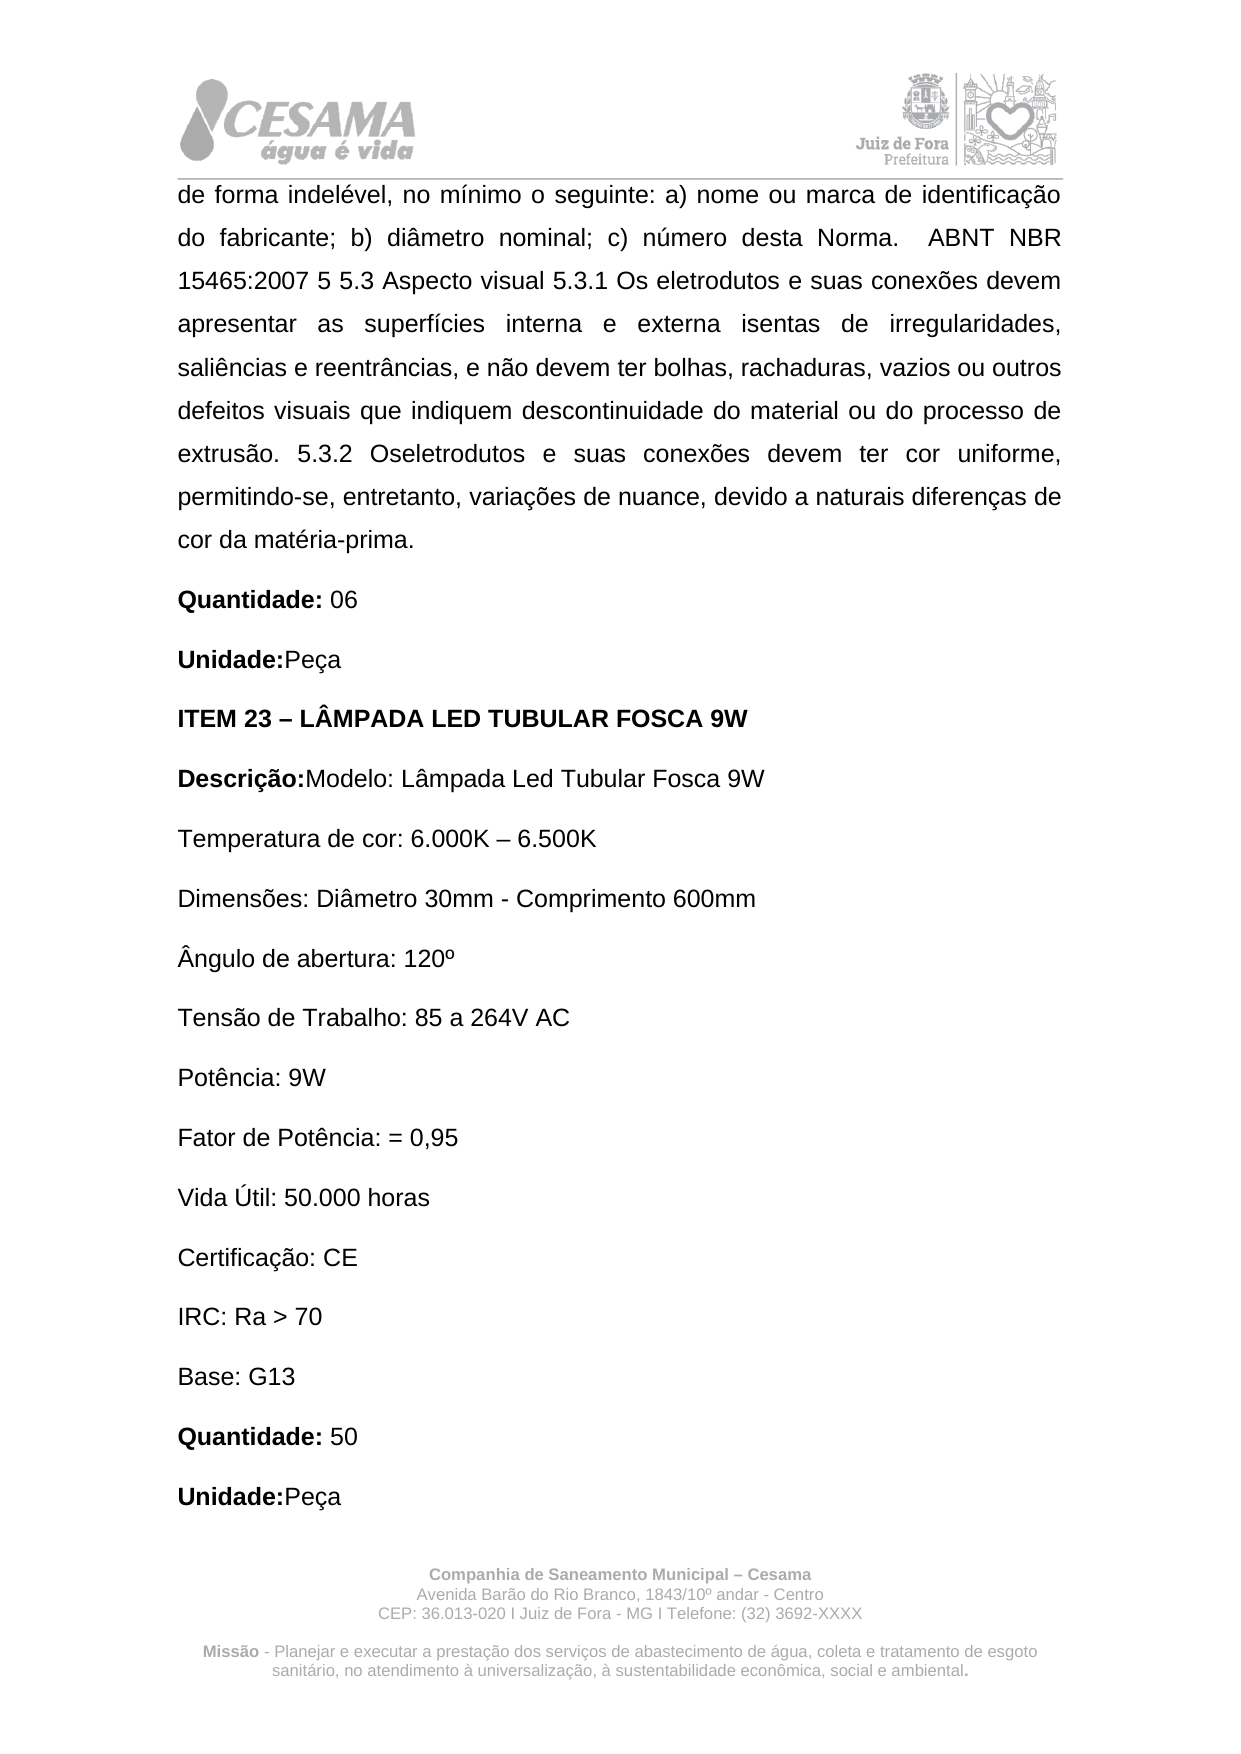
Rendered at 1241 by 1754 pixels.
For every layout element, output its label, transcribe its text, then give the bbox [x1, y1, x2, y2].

text Vida Útil: 50.000 horas [177, 1183, 1063, 1211]
text Fator de Potência: = 0,95 [177, 1123, 1063, 1152]
text Unidade:Peça [177, 1482, 1063, 1510]
text Unidade:Peça [177, 644, 1063, 673]
picture [177, 73, 1064, 180]
text Dimensões: Diâmetro 30mm - Comprimento 600mm [177, 884, 1063, 912]
text ITEM 23 – LÂMPADA LED TUBULAR FOSCA 9W [177, 704, 1063, 733]
text Quantidade: 06 [177, 585, 1063, 613]
text Potência: 9W [177, 1063, 1063, 1092]
text IRC: Ra > 70 [177, 1302, 1063, 1331]
text Descrição:Modelo: Lâmpada Led Tubular Fosca 9W [177, 764, 1063, 793]
text Tensão de Trabalho: 85 a 264V AC [177, 1003, 1063, 1032]
text Certificação: CE [177, 1242, 1063, 1271]
text Base: G13 [177, 1362, 1063, 1391]
text Temperatura de cor: 6.000K – 6.500K [177, 824, 1063, 853]
text Quantidade: 50 [177, 1422, 1063, 1451]
text Ângulo de abertura: 120º [177, 943, 1063, 972]
